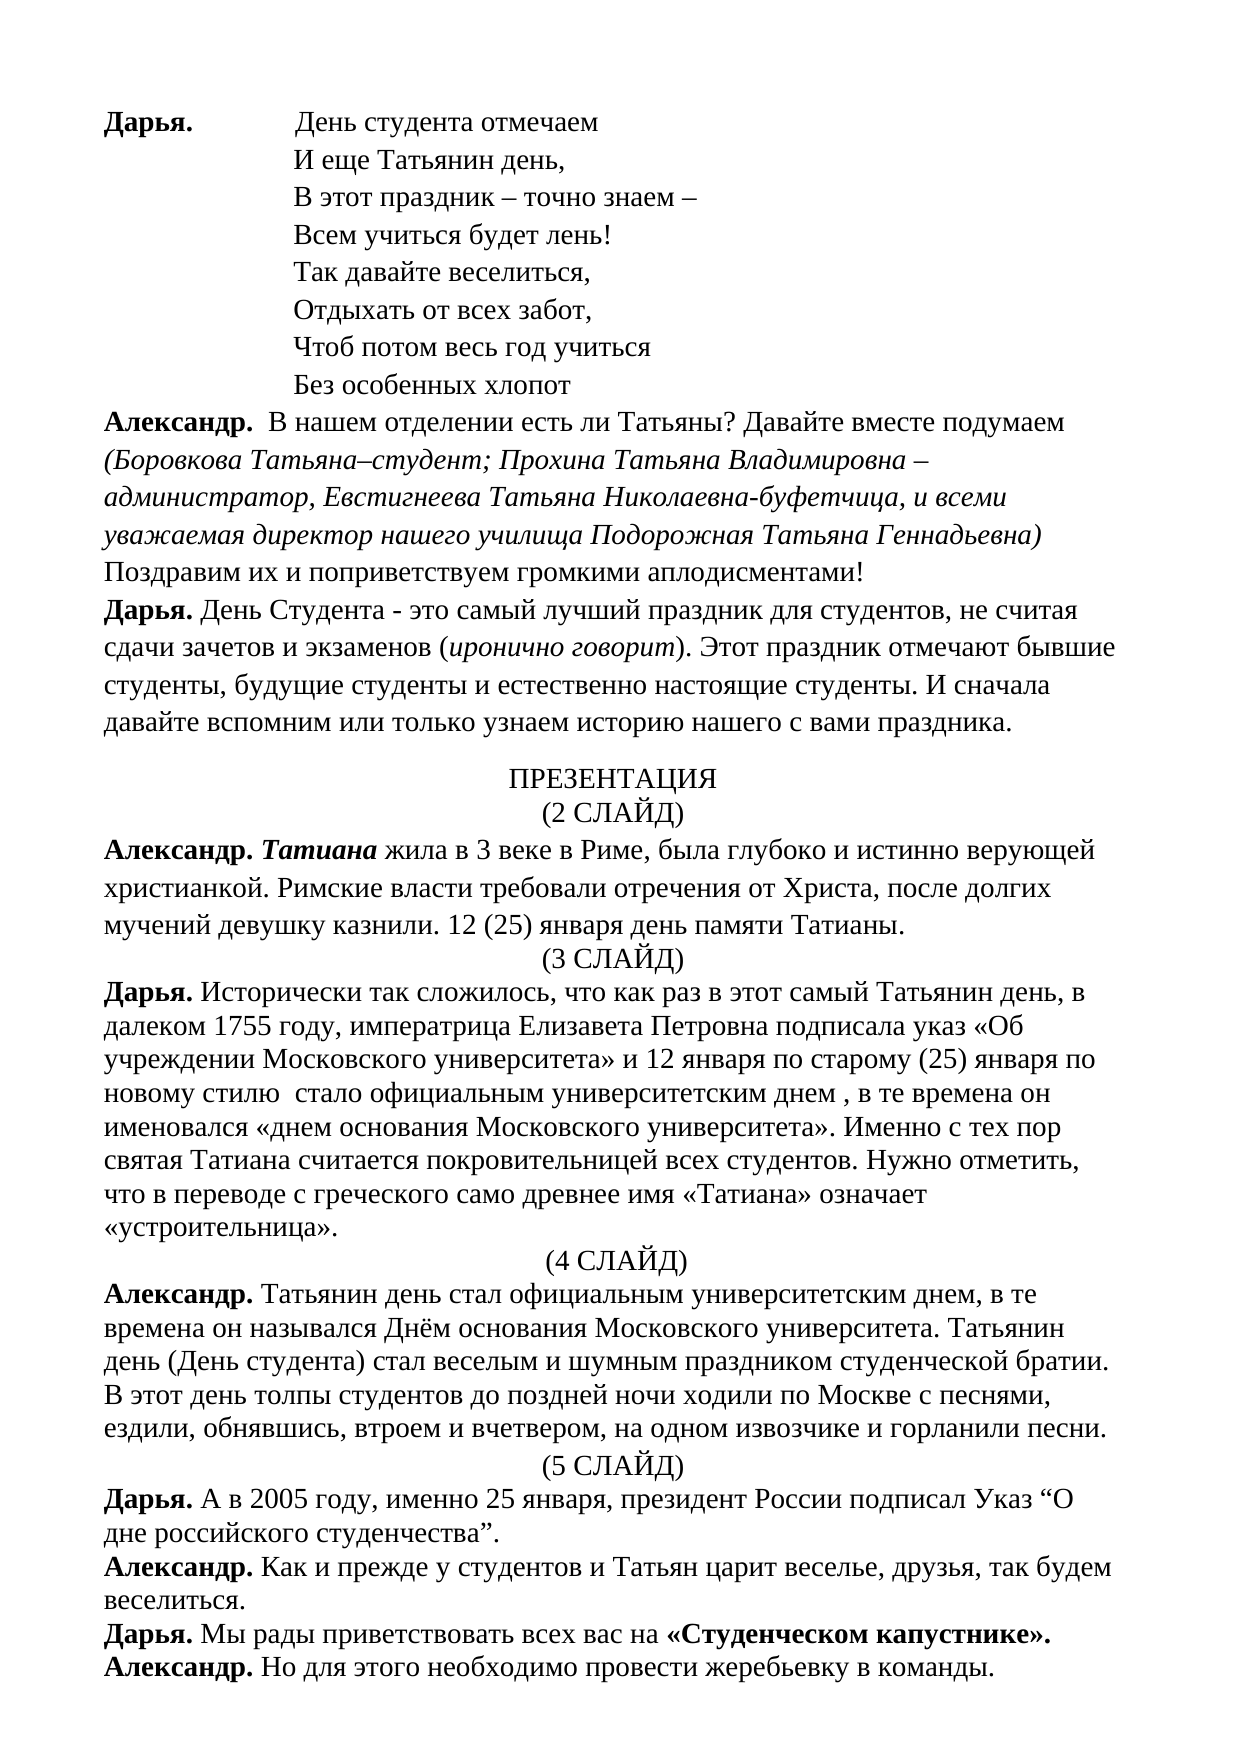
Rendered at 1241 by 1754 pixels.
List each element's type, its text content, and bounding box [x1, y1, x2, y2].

text Александр. Но для этого необходимо провести жеребьевку в команды. [103, 1649, 1122, 1683]
text Дарья. День Студента - это самый лучший праздник для студентов, не считая сдачи зачетов и экзаменов (иронично говорит). Этот праздник отмечают бывшие студенты, будущие студенты и естественно настоящие студенты. И сначала давайте вспомним или только узнаем историю нашего с вами праздника. [103, 588, 1122, 738]
text Александр. Татиана жила в 3 веке в Риме, была глубоко и истинно верующей христианкой. Римские власти требовали отречения от Христа, после долгих мучений девушку казнили. 12 (25) января день памяти Татианы. [103, 828, 1122, 941]
text Дарья. А в 2005 году, именно 25 января, президент России подписал Указ “О дне российского студенчества”. [103, 1482, 1122, 1549]
text (4 СЛАЙД) [103, 1243, 1122, 1276]
text Дарья. Исторически так сложилось, что как раз в этот самый Татьянин день, в далеком 1755 году, императрица Елизавета Петровна подписала указ «Об учреждении Московского университета» и 12 января по старому (25) января по новому стилю стало официальным университетским днем , в те времена он именовался «днем основания Московского университета». Именно с тех пор святая Татиана считается покровительницей всех студентов. Нужно отметить, что в переводе с греческого само древнее имя «Татиана» означает «устроительница». [103, 974, 1122, 1243]
text (2 СЛАЙД) [103, 795, 1122, 828]
text Дарья. День студента отмечаем И еще Татьянин день, В этот праздник – точно знаем – Всем учиться будет лень! Так давайте веселиться, Отдыхать от всех забот, Чтоб потом весь год учиться Без особенных хлопот [103, 100, 1122, 400]
text (3 СЛАЙД) [103, 941, 1122, 974]
text (5 СЛАЙД) [103, 1444, 1122, 1482]
text ПРЕЗЕНТАЦИЯ [103, 761, 1122, 795]
text Поздравим их и поприветствуем громкими аплодисментами! [103, 550, 1122, 588]
text Александр. Татьянин день стал официальным университетским днем, в те времена он назывался Днём основания Московского университета. Татьянин день (День студента) стал веселым и шумным праздником студенческой братии. В этот день толпы студентов до поздней ночи ходили по Москве с песнями, ездили, обнявшись, втроем и вчетвером, на одном извозчике и горланили песни. [103, 1276, 1122, 1444]
text Александр. Как и прежде у студентов и Татьян царит веселье, друзья, так будем веселиться. [103, 1549, 1122, 1616]
text Александр. В нашем отделении есть ли Татьяны? Давайте вместе подумаем (Боровкова Татьяна–студент; Прохина Татьяна Владимировна –администратор, Евстигнеева Татьяна Николаевна-буфетчица, и всеми уважаемая директор нашего училища Подорожная Татьяна Геннадьевна) [103, 400, 1122, 550]
text Дарья. Мы рады приветствовать всех вас на «Студенческом капустнике». [103, 1616, 1122, 1649]
